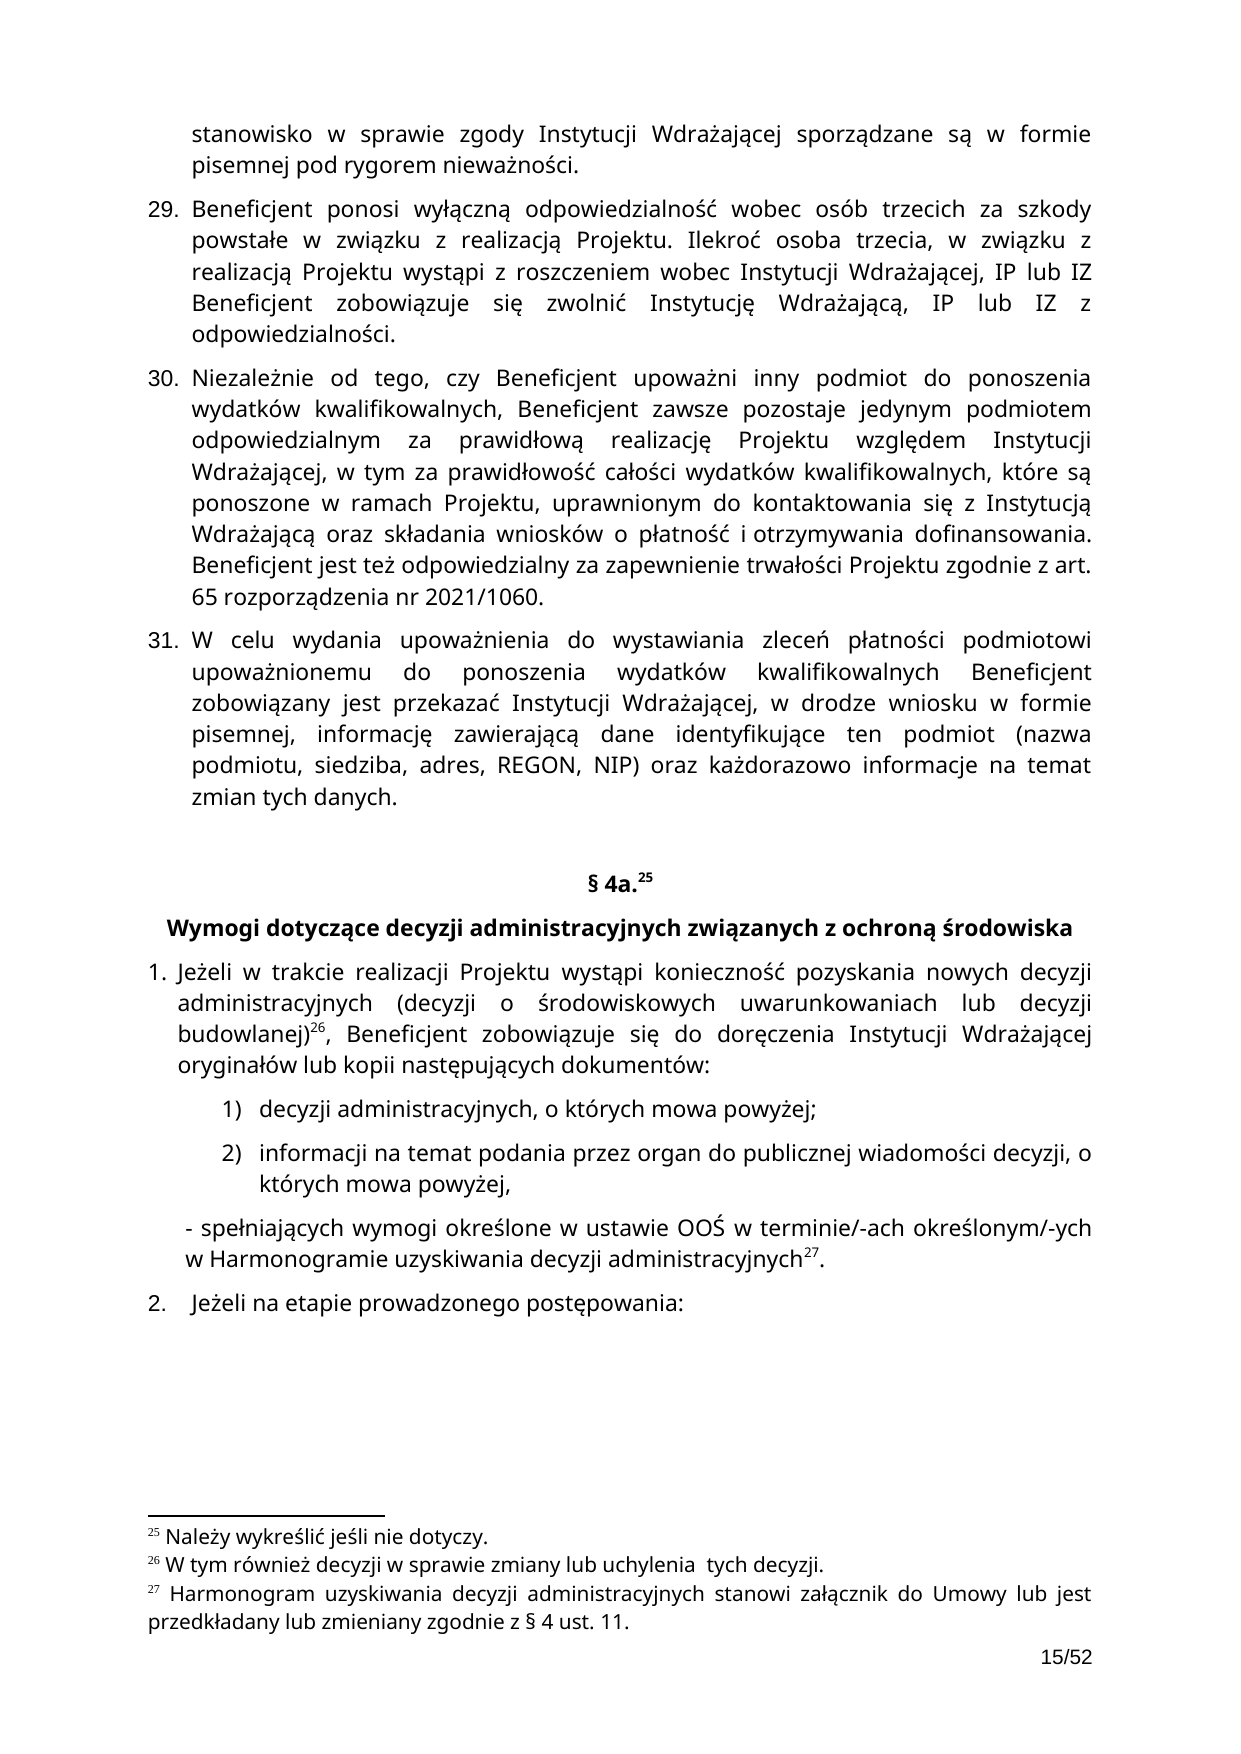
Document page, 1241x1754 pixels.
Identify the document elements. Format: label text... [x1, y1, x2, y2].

text Wymogi dotyczące decyzji administracyjnych związanych z ochroną środowiska [148, 912, 1092, 943]
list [148, 118, 1092, 181]
list Jeżeli na etapie prowadzonego postępowania: [148, 1287, 1092, 1318]
list informacji na temat podania przez organ do publicznej wiadomości decyzji, o których mowa powyżej, [221, 1137, 1092, 1199]
list Beneficjent ponosi wyłączną odpowiedzialność wobec osób trzecich za szkody powstałe w związku z realizacją Projektu. Ilekroć osoba trzecia, w związku z realizacją Projektu wystąpi z roszczeniem wobec Instytucji Wdrażającej, IP lub IZ Beneficjent zobowiązuje się zwolnić Instytucję Wdrażającą, IP lub IZ z odpowiedzialności. [148, 193, 1092, 349]
list Niezależnie od tego, czy Beneficjent upoważni inny podmiot do ponoszenia wydatków kwalifikowalnych, Beneficjent zawsze pozostaje jedynym podmiotem odpowiedzialnym za prawidłową realizację Projektu względem Instytucji Wdrażającej, w tym za prawidłowość całości wydatków kwalifikowalnych, które są ponoszone w ramach Projektu, uprawnionym do kontaktowania się z Instytucją Wdrażającą oraz składania wniosków o płatność i otrzymywania dofinansowania. Beneficjent jest też odpowiedzialny za zapewnienie trwałości Projektu zgodnie z art. 65 rozporządzenia nr 2021/1060. [148, 362, 1092, 612]
list decyzji administracyjnych, o których mowa powyżej; [221, 1093, 1092, 1124]
text - spełniających wymogi określone w ustawie OOŚ w terminie/-ach określonym/-ych w Harmonogramie uzyskiwania decyzji administracyjnych. [185, 1212, 1092, 1274]
list W celu wydania upoważnienia do wystawiania zleceń płatności podmiotowi upoważnionemu do ponoszenia wydatków kwalifikowalnych Beneficjent zobowiązany jest przekazać Instytucji Wdrażającej, w drodze wniosku w formie pisemnej, informację zawierającą dane identyfikujące ten podmiot (nazwa podmiotu, siedziba, adres, REGON, NIP) oraz każdorazowo informacje na temat zmian tych danych. [148, 624, 1092, 812]
text § 4a. [148, 868, 1092, 899]
list Jeżeli w trakcie realizacji Projektu wystąpi konieczność pozyskania nowych decyzji administracyjnych (decyzji o środowiskowych uwarunkowaniach lub decyzji budowlanej), Beneficjent zobowiązuje się do doręczenia Instytucji Wdrażającej oryginałów lub kopii następujących dokumentów: [148, 956, 1092, 1081]
